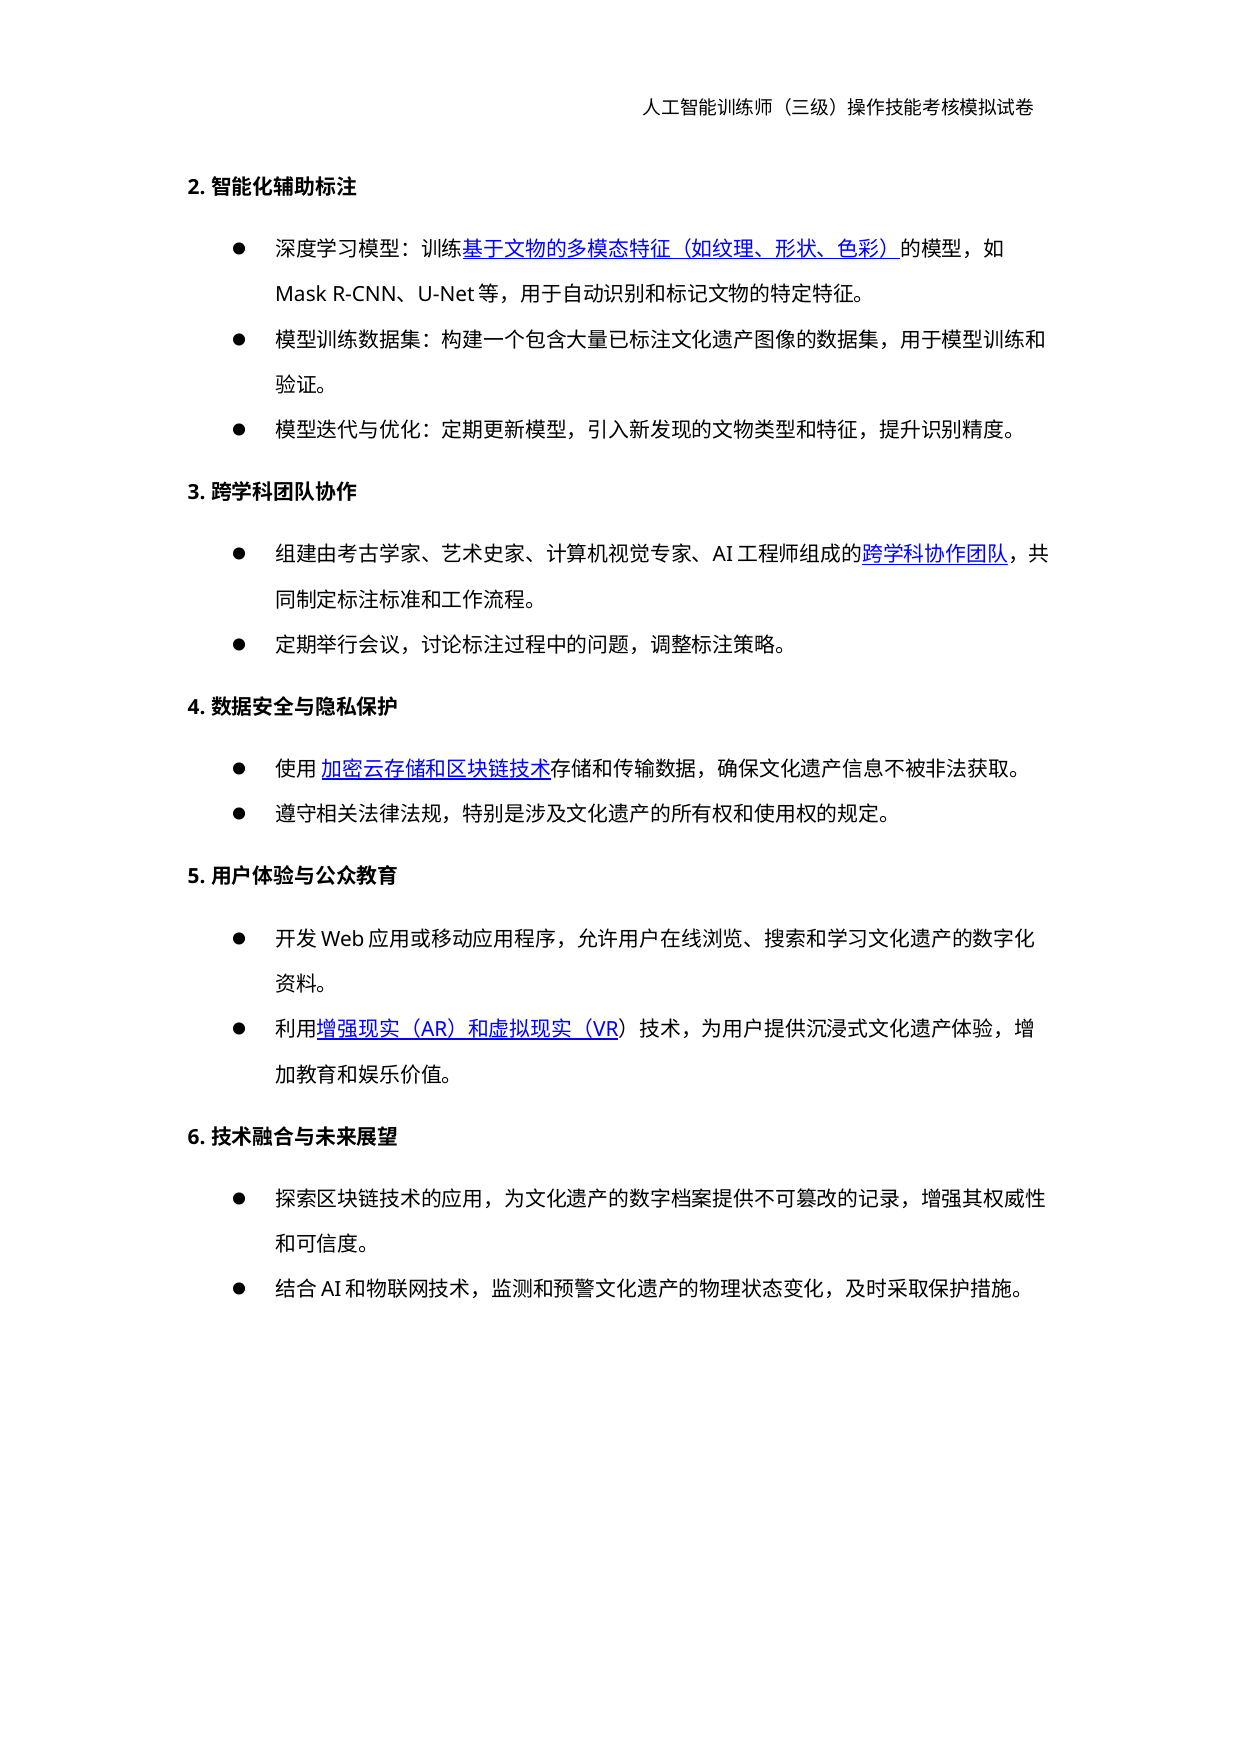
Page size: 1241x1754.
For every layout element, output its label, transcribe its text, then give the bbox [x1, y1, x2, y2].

text 2. 智能化辅助标注 [187, 170, 1053, 200]
list 模型训练数据集：构建一个包含大量已标注文化遗产图像的数据集，用于模型训练和验证。 [231, 323, 1053, 398]
list 使用 加密云存储和区块链技术存储和传输数据，确保文化遗产信息不被非法获取。 [231, 752, 1053, 783]
list 定期举行会议，讨论标注过程中的问题，调整标注策略。 [231, 628, 1053, 658]
list 探索区块链技术的应用，为文化遗产的数字档案提供不可篡改的记录，增强其权威性和可信度。 [231, 1182, 1053, 1257]
text 3. 跨学科团队协作 [187, 476, 1053, 506]
list 组建由考古学家、艺术史家、计算机视觉专家、AI工程师组成的跨学科协作团队，共同制定标注标准和工作流程。 [231, 538, 1053, 613]
list 开发Web应用或移动应用程序，允许用户在线浏览、搜索和学习文化遗产的数字化资料。 [231, 922, 1053, 997]
list 遵守相关法律法规，特别是涉及文化遗产的所有权和使用权的规定。 [231, 798, 1053, 828]
text 4. 数据安全与隐私保护 [187, 690, 1053, 721]
text 5. 用户体验与公众教育 [187, 860, 1053, 890]
list 利用增强现实（AR）和虚拟现实（VR）技术，为用户提供沉浸式文化遗产体验，增加教育和娱乐价值。 [231, 1012, 1053, 1088]
text 6. 技术融合与未来展望 [187, 1120, 1053, 1150]
list 模型迭代与优化：定期更新模型，引入新发现的文物类型和特征，提升识别精度。 [231, 413, 1053, 444]
list 深度学习模型：训练基于文物的多模态特征（如纹理、形状、色彩）的模型，如Mask R-CNN、U-Net等，用于自动识别和标记文物的特定特征。 [231, 232, 1053, 308]
list 结合AI和物联网技术，监测和预警文化遗产的物理状态变化，及时采取保护措施。 [231, 1273, 1053, 1303]
